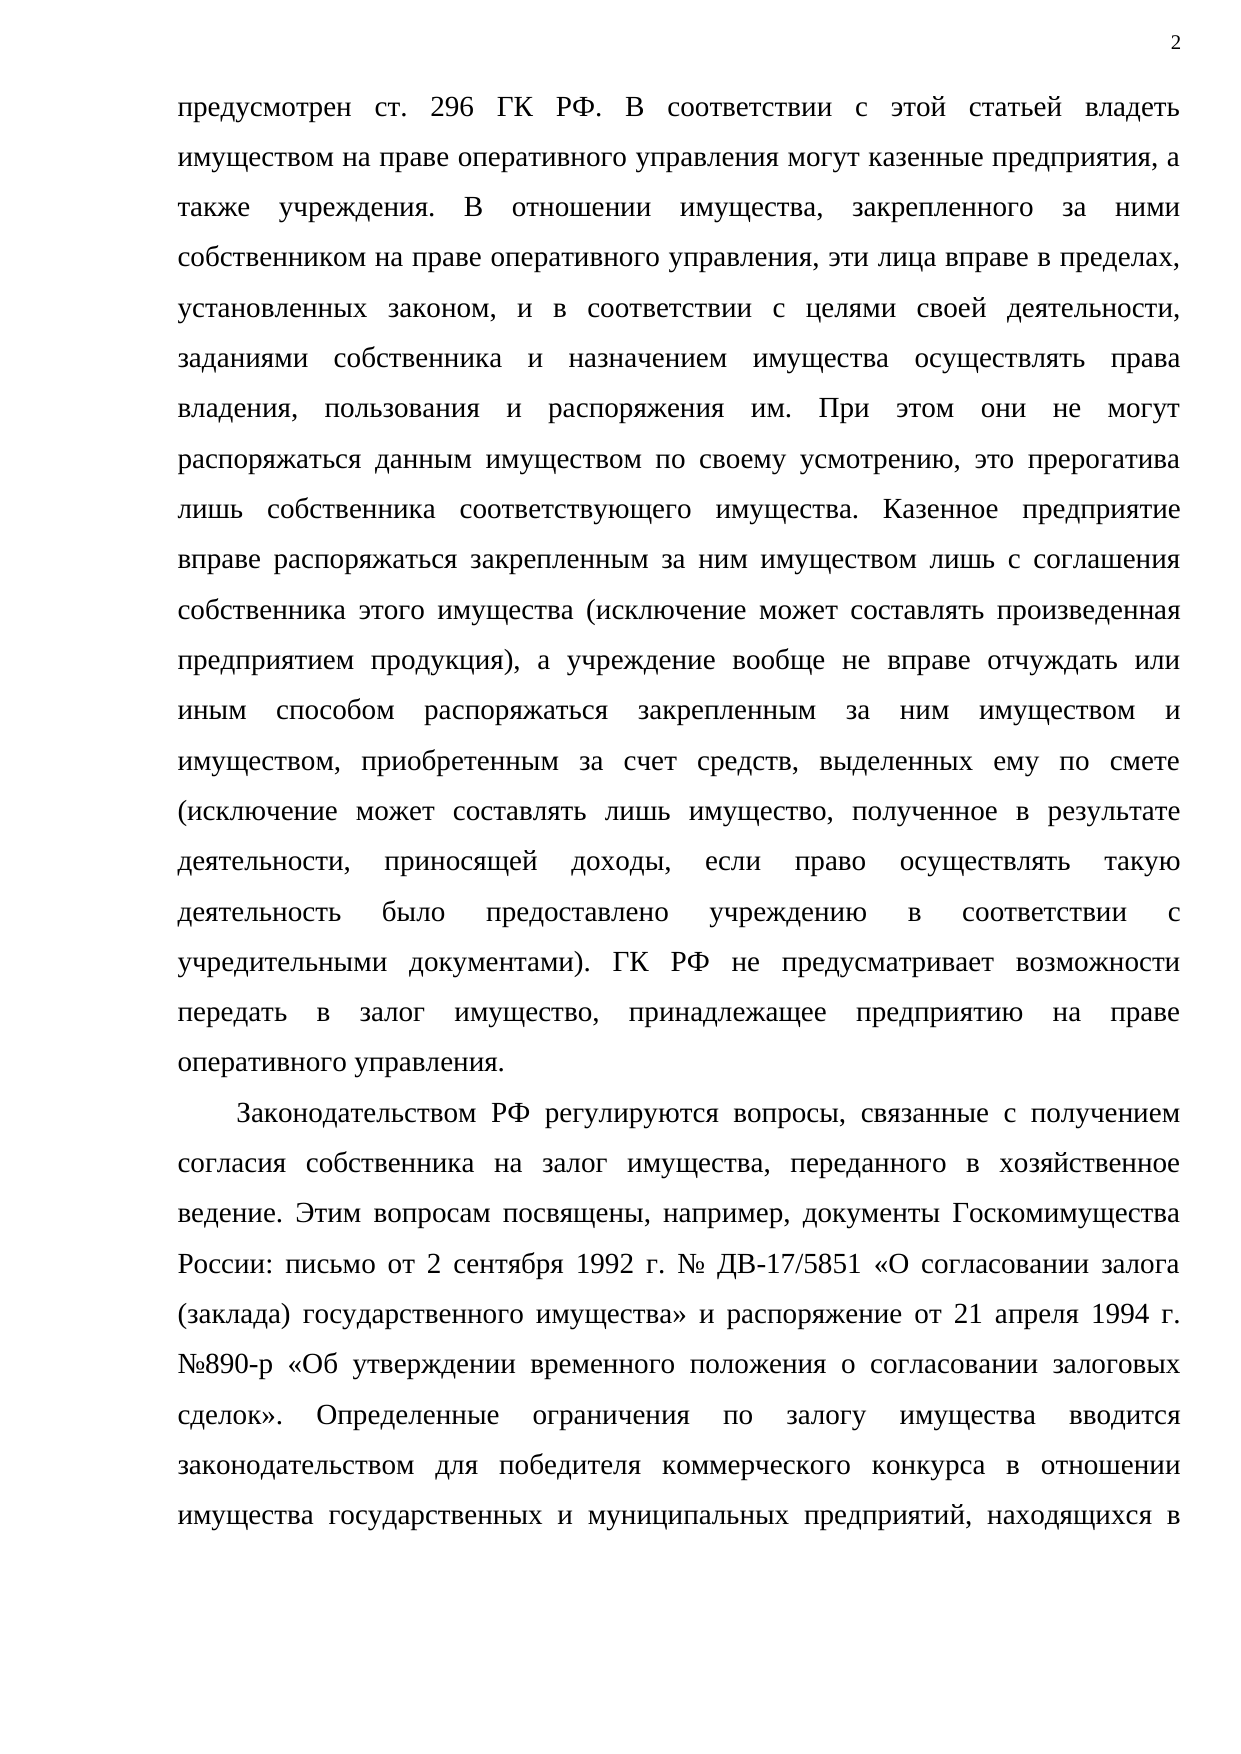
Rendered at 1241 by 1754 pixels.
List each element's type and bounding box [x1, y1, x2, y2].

text [177, 89, 1181, 1078]
text [177, 1095, 1181, 1531]
